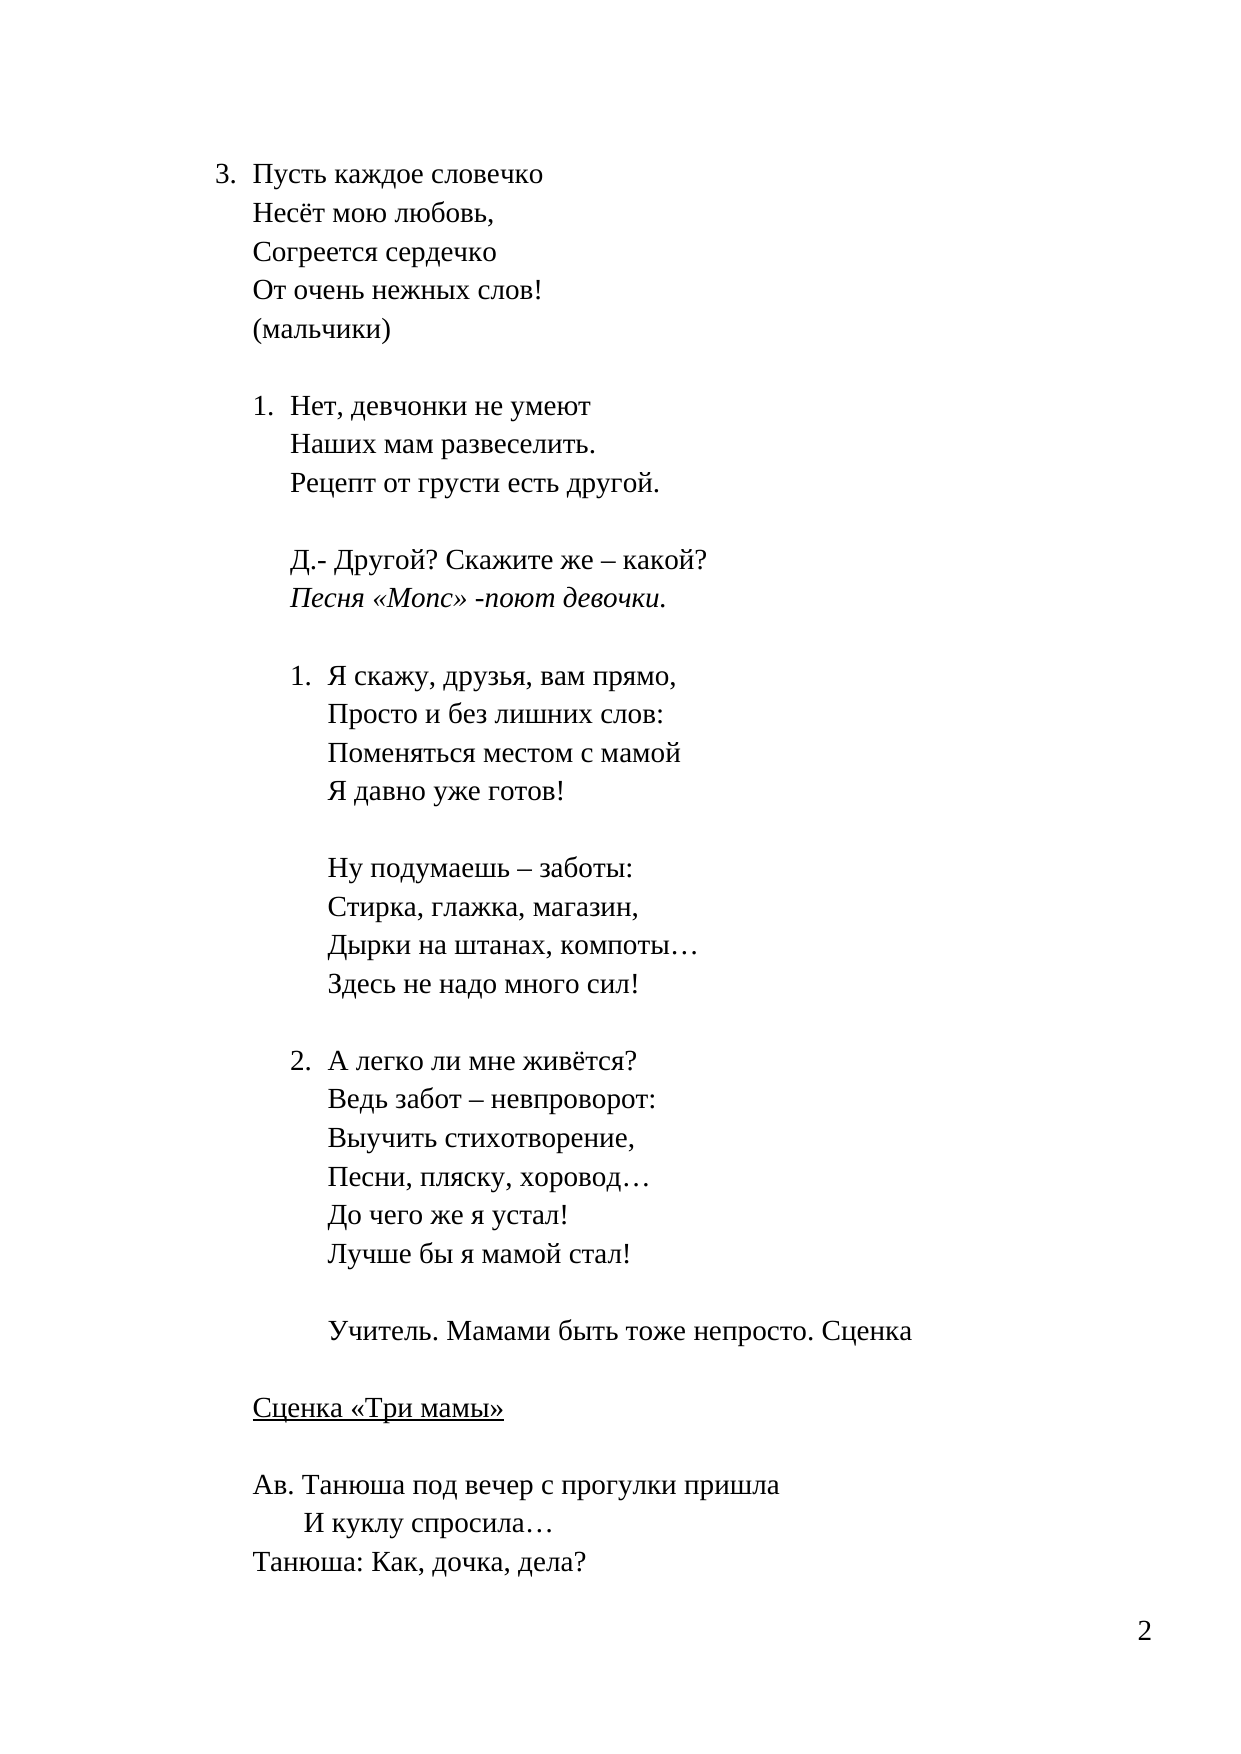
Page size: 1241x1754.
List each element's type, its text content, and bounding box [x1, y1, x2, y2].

list Песни, пляску, хоровод… [327, 1159, 1152, 1192]
list Сценка «Три мамы» [252, 1390, 1152, 1423]
list И куклу спросила… [252, 1506, 1152, 1539]
list (мальчики) [252, 311, 1152, 344]
list Стирка, глажка, магазин, [327, 889, 1152, 922]
list Д.- Другой? Скажите же – какой? [290, 542, 1152, 576]
list Дырки на штанах, компоты… [327, 927, 1152, 961]
list Ведь забот – невпроворот: [327, 1082, 1152, 1115]
list Здесь не надо много сил! [327, 966, 1152, 999]
list Учитель. Мамами быть тоже непросто. Сценка [327, 1313, 1152, 1346]
list Я скажу, друзья, вам прямо, [290, 658, 1152, 691]
list Рецепт от грусти есть другой. [290, 465, 1152, 498]
list А легко ли мне живётся? [290, 1043, 1152, 1077]
list От очень нежных слов! [252, 272, 1152, 306]
list Ну подумаешь – заботы: [327, 850, 1152, 884]
list Пусть каждое словечко [215, 157, 1152, 190]
list Выучить стихотворение, [327, 1120, 1152, 1154]
list Согреется сердечко [252, 234, 1152, 267]
list Поменяться местом с мамой [327, 735, 1152, 768]
list Просто и без лишних слов: [327, 696, 1152, 730]
list Ав. Танюша под вечер с прогулки пришла [252, 1467, 1152, 1501]
list Песня «Мопс» -поют девочки. [290, 581, 1152, 614]
list До чего же я устал! [327, 1197, 1152, 1231]
list Нет, девчонки не умеют [252, 388, 1152, 421]
list Лучше бы я мамой стал! [327, 1236, 1152, 1269]
list Несёт мою любовь, [252, 195, 1152, 229]
list Танюша: Как, дочка, дела? [252, 1544, 1152, 1578]
list Наших мам развеселить. [290, 426, 1152, 460]
list Я давно уже готов! [327, 773, 1152, 807]
